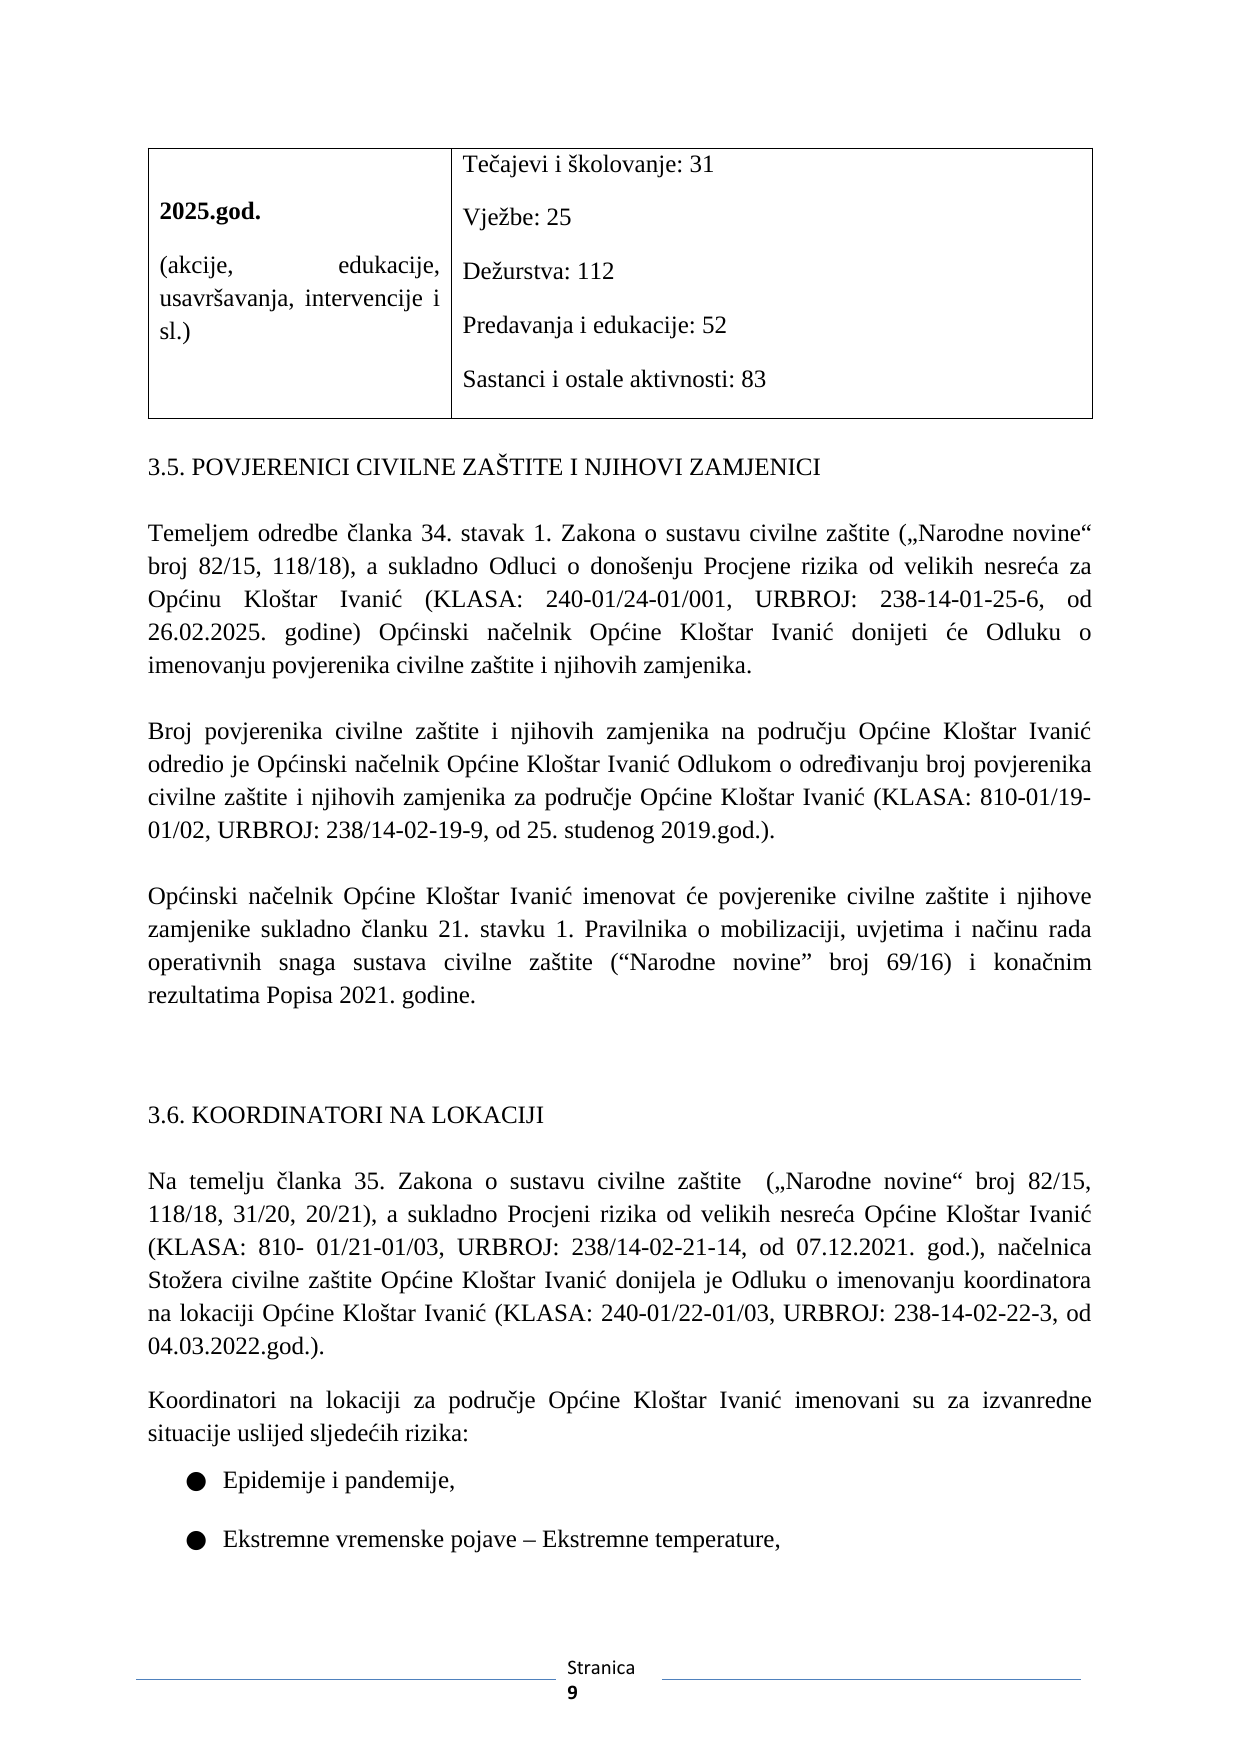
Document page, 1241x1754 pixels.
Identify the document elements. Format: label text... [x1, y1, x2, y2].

text Općinski načelnik Općine Kloštar Ivanić imenovat će povjerenike civilne zaštite i njihove zamjenike sukladno članku 21. stavku 1. Pravilnika o mobilizaciji, uvjetima i načinu rada operativnih snaga sustava civilne zaštite (“Narodne novine” broj 69/16) i konačnim rezultatima Popisa 2021. godine. [148, 881, 1093, 1009]
text Na temelju članka 35. Zakona o sustavu civilne zaštite („Narodne novine“ broj 82/15, 118/18, 31/20, 20/21), a sukladno Procjeni rizika od velikih nesreća Općine Kloštar Ivanić (KLASA: 810- 01/21-01/03, URBROJ: 238/14-02-21-14, od 07.12.2021. god.), načelnica Stožera civilne zaštite Općine Kloštar Ivanić donijela je Odluku o imenovanju koordinatora na lokaciji Općine Kloštar Ivanić (KLASA: 240-01/22-01/03, URBROJ: 238-14-02-22-3, od 04.03.2022.god.). [148, 1166, 1093, 1360]
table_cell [149, 149, 451, 418]
text Broj povjerenika civilne zaštite i njihovih zamjenika na području Općine Kloštar Ivanić odredio je Općinski načelnik Općine Kloštar Ivanić Odlukom o određivanju broj povjerenika civilne zaštite i njihovih zamjenika za područje Općine Kloštar Ivanić (KLASA: 810-01/19-01/02, URBROJ: 238/14-02-19-9, od 25. studenog 2019.god.). [148, 716, 1093, 844]
list Ekstremne vremenske pojave – Ekstremne temperature, [185, 1510, 1093, 1561]
subtitle 3.5. POVJERENICI CIVILNE ZAŠTITE I NJIHOVI ZAMJENICI [148, 452, 1093, 481]
text Koordinatori na lokaciji za područje Općine Kloštar Ivanić imenovani su za izvanredne situacije uslijed sljedećih rizika: [148, 1385, 1093, 1447]
subtitle 3.6. KOORDINATORI NA LOKACIJI [148, 1100, 1093, 1129]
text Temeljem odredbe članka 34. stavak 1. Zakona o sustavu civilne zaštite („Narodne novine“ broj 82/15, 118/18), a sukladno Odluci o donošenju Procjene rizika od velikih nesreća za Općinu Kloštar Ivanić (KLASA: 240-01/24-01/001, URBROJ: 238-14-01-25-6, od 26.02.2025. godine) Općinski načelnik Općine Kloštar Ivanić donijeti će Odluku o imenovanju povjerenika civilne zaštite i njihovih zamjenika. [148, 518, 1093, 679]
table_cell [452, 149, 1092, 418]
list Epidemije i pandemije, [185, 1451, 1093, 1502]
